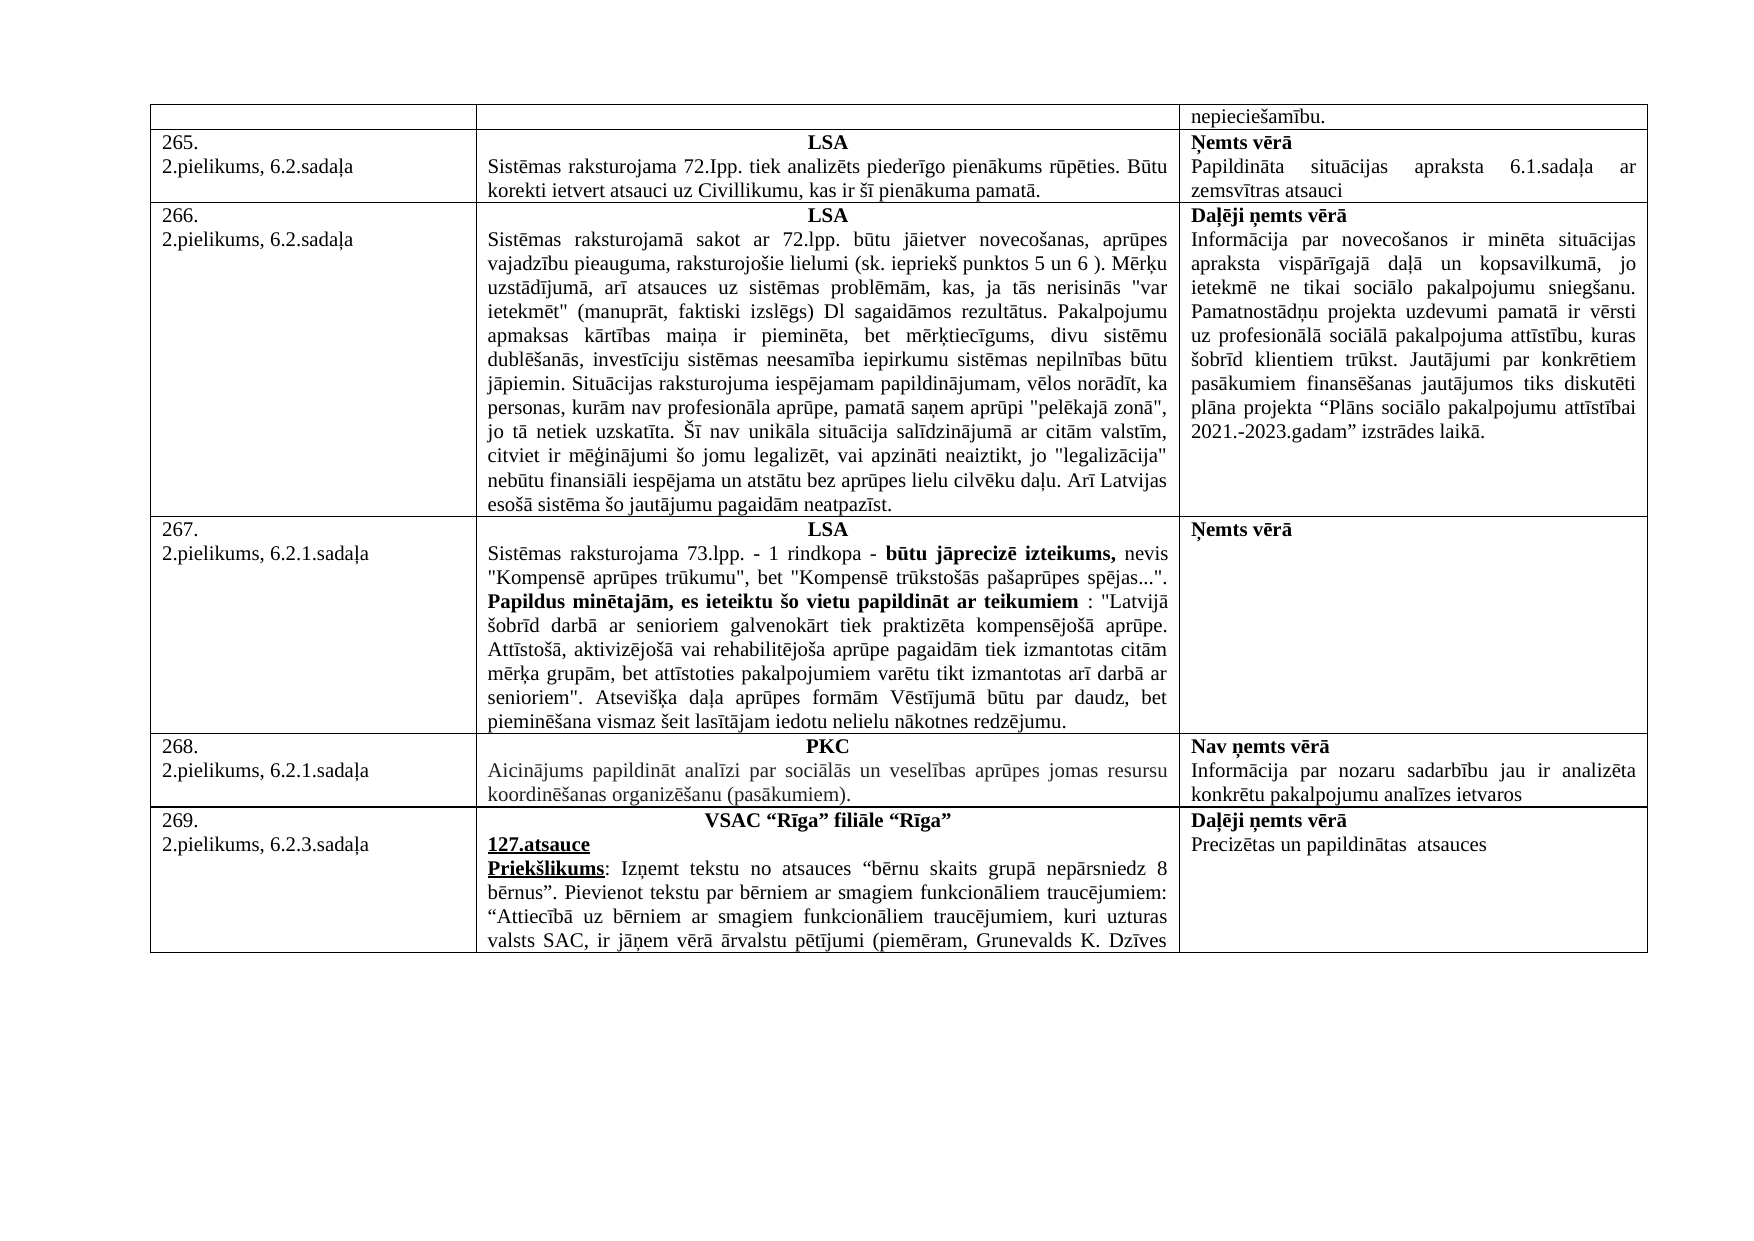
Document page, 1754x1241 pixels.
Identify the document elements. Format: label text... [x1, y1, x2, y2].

table_cell Ņemts vērā [1180, 517, 1647, 733]
table_cell 268. 2.pielikums, 6.2.1.sadaļa [151, 734, 476, 806]
table_cell 266. 2.pielikums, 6.2.sadaļa [151, 203, 476, 516]
table_cell PKC Aicinājums papildināt analīzi par sociālās un veselības aprūpes jomas resursu koordinēšanas organizēšanu (pasākumiem). [477, 734, 1179, 806]
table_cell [151, 808, 476, 952]
table_cell LSA Sistēmas raksturojamā sakot ar 72.lpp. būtu jāietver novecošanas, aprūpes vajadzību pieauguma, raksturojošie lielumi (sk. iepriekš punktos 5 un 6 ). Mērķu uzstādījumā, arī atsauces uz sistēmas problēmām, kas, ja tās nerisinās "var ietekmēt" (manuprāt, faktiski izslēgs) Dl sagaidāmos rezultātus. Pakalpojumu apmaksas kārtības maiņa ir pieminēta, bet mērķtiecīgums, divu sistēmu dublēšanās, investīciju sistēmas neesamība iepirkumu sistēmas nepilnības būtu jāpiemin. Situācijas raksturojuma iespējamam papildinājumam, vēlos norādīt, ka personas, kurām nav profesionāla aprūpe, pamatā saņem aprūpi "pelēkajā zonā", jo tā netiek uzskatīta. Šī nav unikāla situācija salīdzinājumā ar citām valstīm, citviet ir mēģinājumi šo jomu legalizēt, vai apzināti neaiztikt, jo "legalizācija" nebūtu finansiāli iespējama un atstātu bez aprūpes lielu cilvēku daļu. Arī Latvijas esošā sistēma šo jautājumu pagaidām neatpazīst. [477, 203, 1179, 516]
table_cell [477, 808, 1179, 952]
table_cell 267. 2.pielikums, 6.2.1.sadaļa [151, 517, 476, 733]
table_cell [477, 105, 1179, 128]
table_cell Nav ņemts vērā Informācija par nozaru sadarbību jau ir analizēta konkrētu pakalpojumu analīzes ietvaros [1180, 734, 1647, 806]
table_cell Daļēji ņemts vērā Informācija par novecošanos ir minēta situācijas apraksta vispārīgajā daļā un kopsavilkumā, jo ietekmē ne tikai sociālo pakalpojumu sniegšanu. Pamatnostādņu projekta uzdevumi pamatā ir vērsti uz profesionālā sociālā pakalpojuma attīstību, kuras šobrīd klientiem trūkst. Jautājumi par konkrētiem pasākumiem finansēšanas jautājumos tiks diskutēti plāna projekta “Plāns sociālo pakalpojumu attīstībai 2021.-2023.gadam” izstrādes laikā. [1180, 203, 1647, 516]
table_cell LSA Sistēmas raksturojama 73.lpp. - 1 rindkopa - būtu jāprecizē izteikums, nevis "Kompensē aprūpes trūkumu", bet "Kompensē trūkstošās pašaprūpes spējas...". Papildus minētajām, es ieteiktu šo vietu papildināt ar teikumiem : "Latvijā šobrīd darbā ar senioriem galvenokārt tiek praktizēta kompensējošā aprūpe. Attīstošā, aktivizējošā vai rehabilitējoša aprūpe pagaidām tiek izmantotas citām mērķa grupām, bet attīstoties pakalpojumiem varētu tikt izmantotas arī darbā ar senioriem". Atsevišķa daļa aprūpes formām Vēstījumā būtu par daudz, bet pieminēšana vismaz šeit lasītājam iedotu nelielu nākotnes redzējumu. [477, 517, 1179, 733]
table_cell 265. 2.pielikums, 6.2.sadaļa [151, 130, 476, 202]
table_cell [1180, 808, 1647, 952]
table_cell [151, 105, 476, 128]
table_cell LSA Sistēmas raksturojama 72.Ipp. tiek analizēts piederīgo pienākums rūpēties. Būtu korekti ietvert atsauci uz Civillikumu, kas ir šī pienākuma pamatā. [477, 130, 1179, 202]
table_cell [1180, 105, 1647, 128]
table_cell Ņemts vērā Papildināta situācijas apraksta 6.1.sadaļa ar zemsvītras atsauci [1180, 130, 1647, 202]
